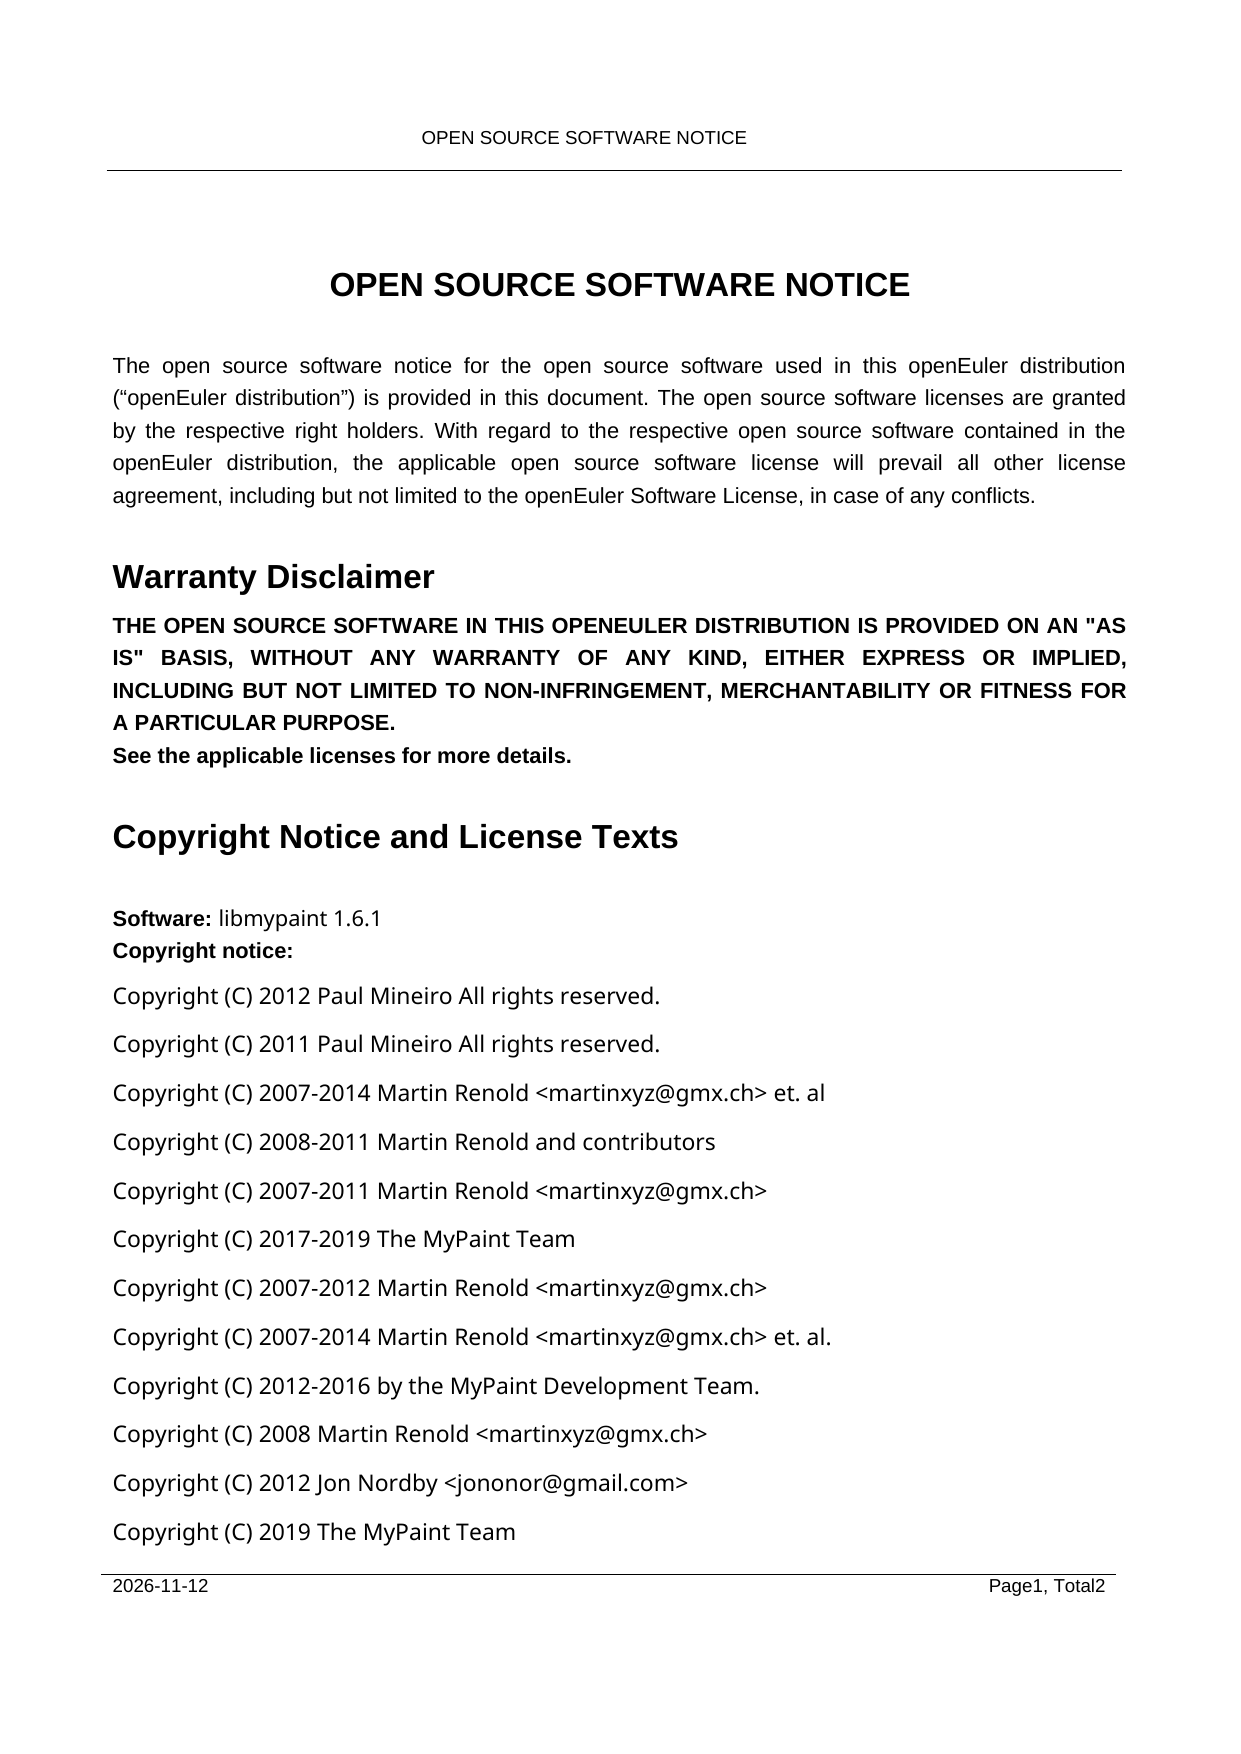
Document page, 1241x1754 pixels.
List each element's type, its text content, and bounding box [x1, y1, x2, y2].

text Warranty Disclaimer [112, 544, 1128, 609]
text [112, 979, 1128, 1548]
text Software: libmypaint 1.6.1 [112, 901, 1128, 934]
text THE OPEN SOURCE SOFTWARE IN THIS OPENEULER DISTRIBUTION IS PROVIDED ON AN "AS IS" BASIS, WITHOUT ANY WARRANTY OF ANY KIND, EITHER EXPRESS OR IMPLIED, INCLUDING BUT NOT LIMITED TO NON-INFRINGEMENT, MERCHANTABILITY OR FITNESS FOR A PARTICULAR PURPOSE. See the applicable licenses for more details. [112, 609, 1128, 771]
text Copyright Notice and License Texts [112, 804, 1128, 869]
text The open source software notice for the open source software used in this openEuler distribution (“openEuler distribution”) is provided in this document. The open source software licenses are granted by the respective right holders. With regard to the respective open source software contained in the openEuler distribution, the applicable open source software license will prevail all other license agreement, including but not limited to the openEuler Software License, in case of any conflicts. [112, 349, 1128, 511]
text OPEN SOURCE SOFTWARE NOTICE [112, 251, 1128, 316]
text Copyright notice: [112, 934, 1128, 966]
